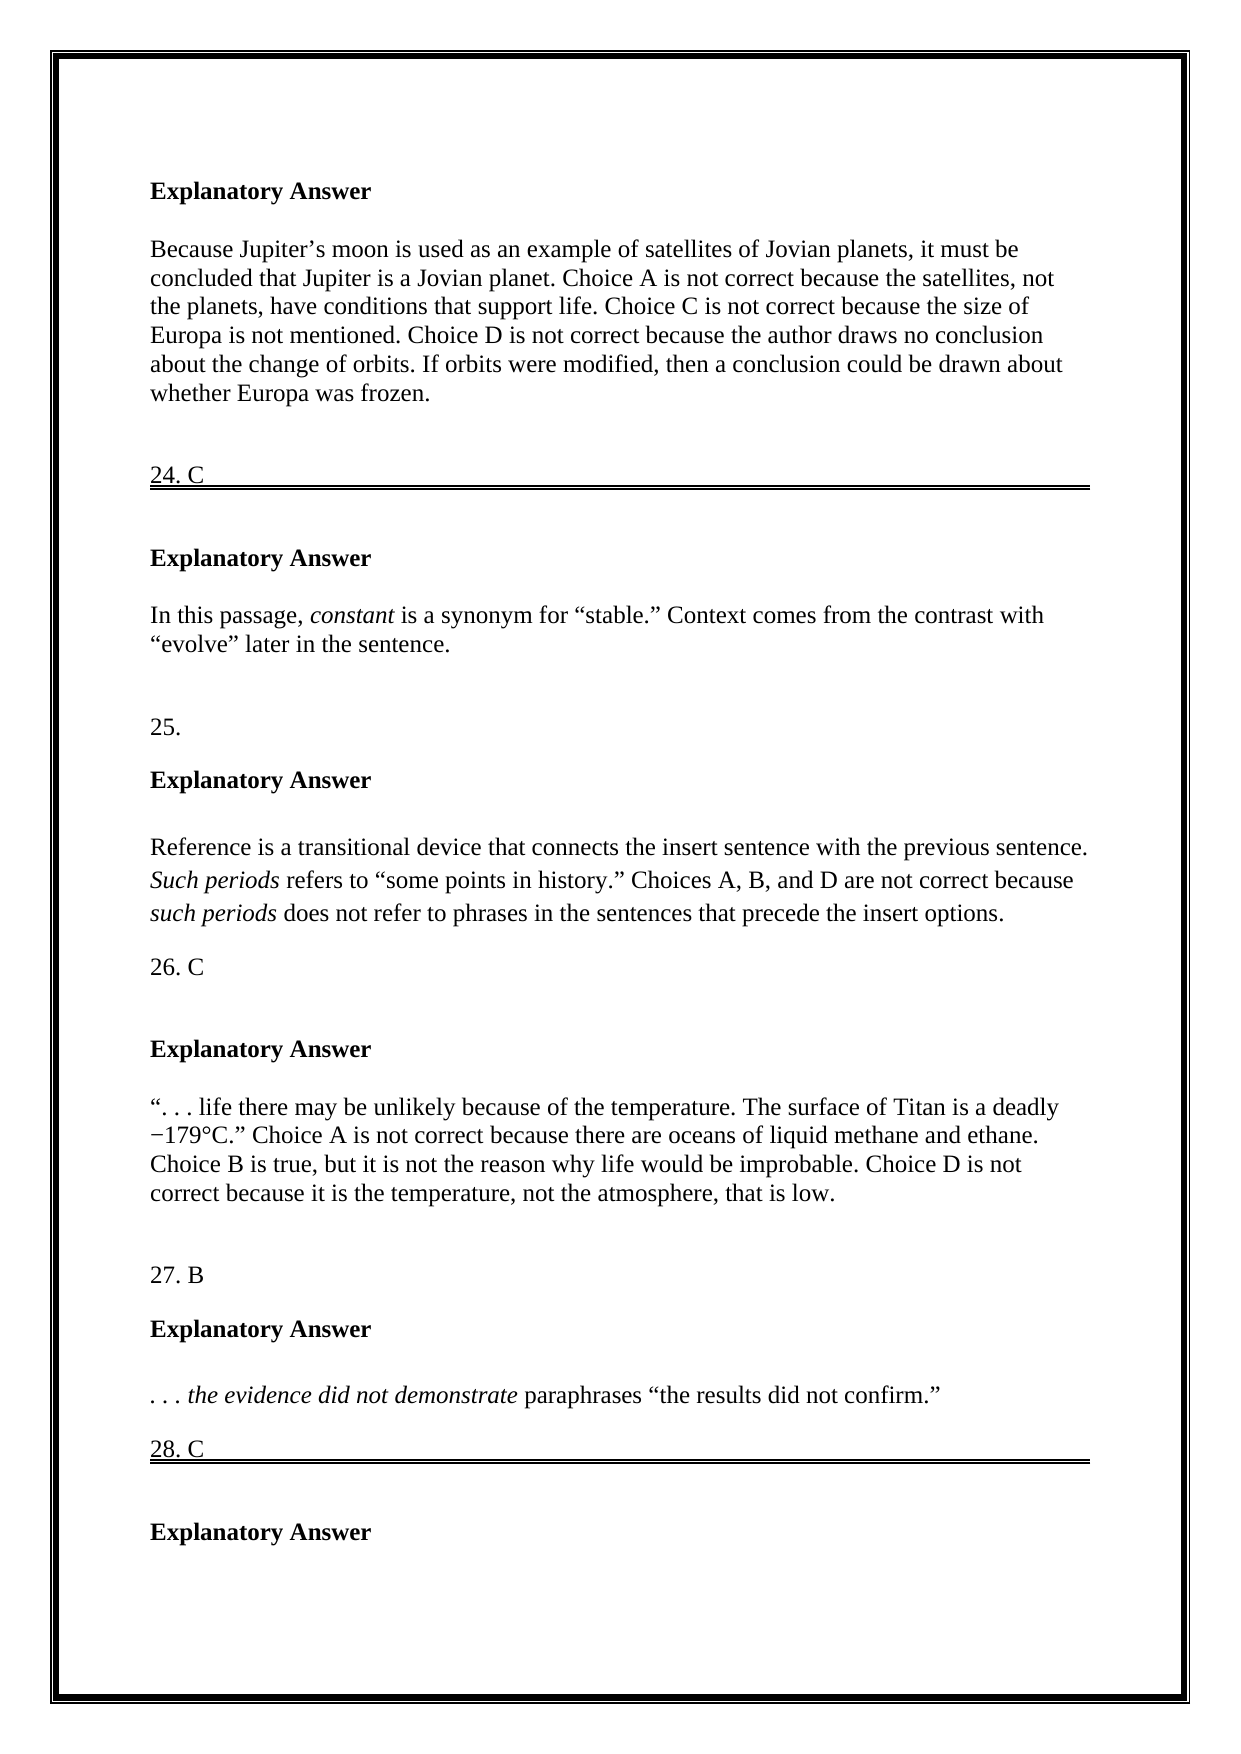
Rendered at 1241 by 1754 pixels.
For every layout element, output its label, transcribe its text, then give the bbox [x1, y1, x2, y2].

text Explanatory Answer . . . the evidence did not demonstrate paraphrases “the results did not confirm.” [150, 1314, 1090, 1409]
text 25. [150, 712, 1090, 741]
text Explanatory Answer “. . . life there may be unlikely because of the temperature. The surface of Titan is a deadly −179°C.” Choice A is not correct because there are oceans of liquid methane and ethane. Choice B is true, but it is not the reason why life would be improbable. Choice D is not correct because it is the temperature, not the atmosphere, that is low. [150, 1034, 1090, 1207]
text Explanatory Answer Because Jupiter’s moon is used as an example of satellites of Jovian planets, it must be concluded that Jupiter is a Jovian planet. Choice A is not correct because the satellites, not the planets, have conditions that support life. Choice C is not correct because the size of Europa is not mentioned. Choice D is not correct because the author draws no conclusion about the change of orbits. If orbits were modified, then a conclusion could be drawn about whether Europa was frozen. [150, 176, 1090, 406]
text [150, 1517, 1090, 1574]
text 26. C [150, 952, 1090, 980]
text 24. C [150, 460, 1090, 485]
text 28. C [150, 1434, 1090, 1459]
text Explanatory Answer In this passage, constant is a synonym for “stable.” Context comes from the contrast with “evolve” later in the sentence. [150, 543, 1090, 658]
text Explanatory Answer Reference is a transitional device that connects the insert sentence with the previous sentence. Such periods refers to “some points in history.” Choices A, B, and D are not correct because such periods does not refer to phrases in the sentences that precede the insert options. [150, 766, 1090, 926]
text 27. B [150, 1261, 1090, 1289]
